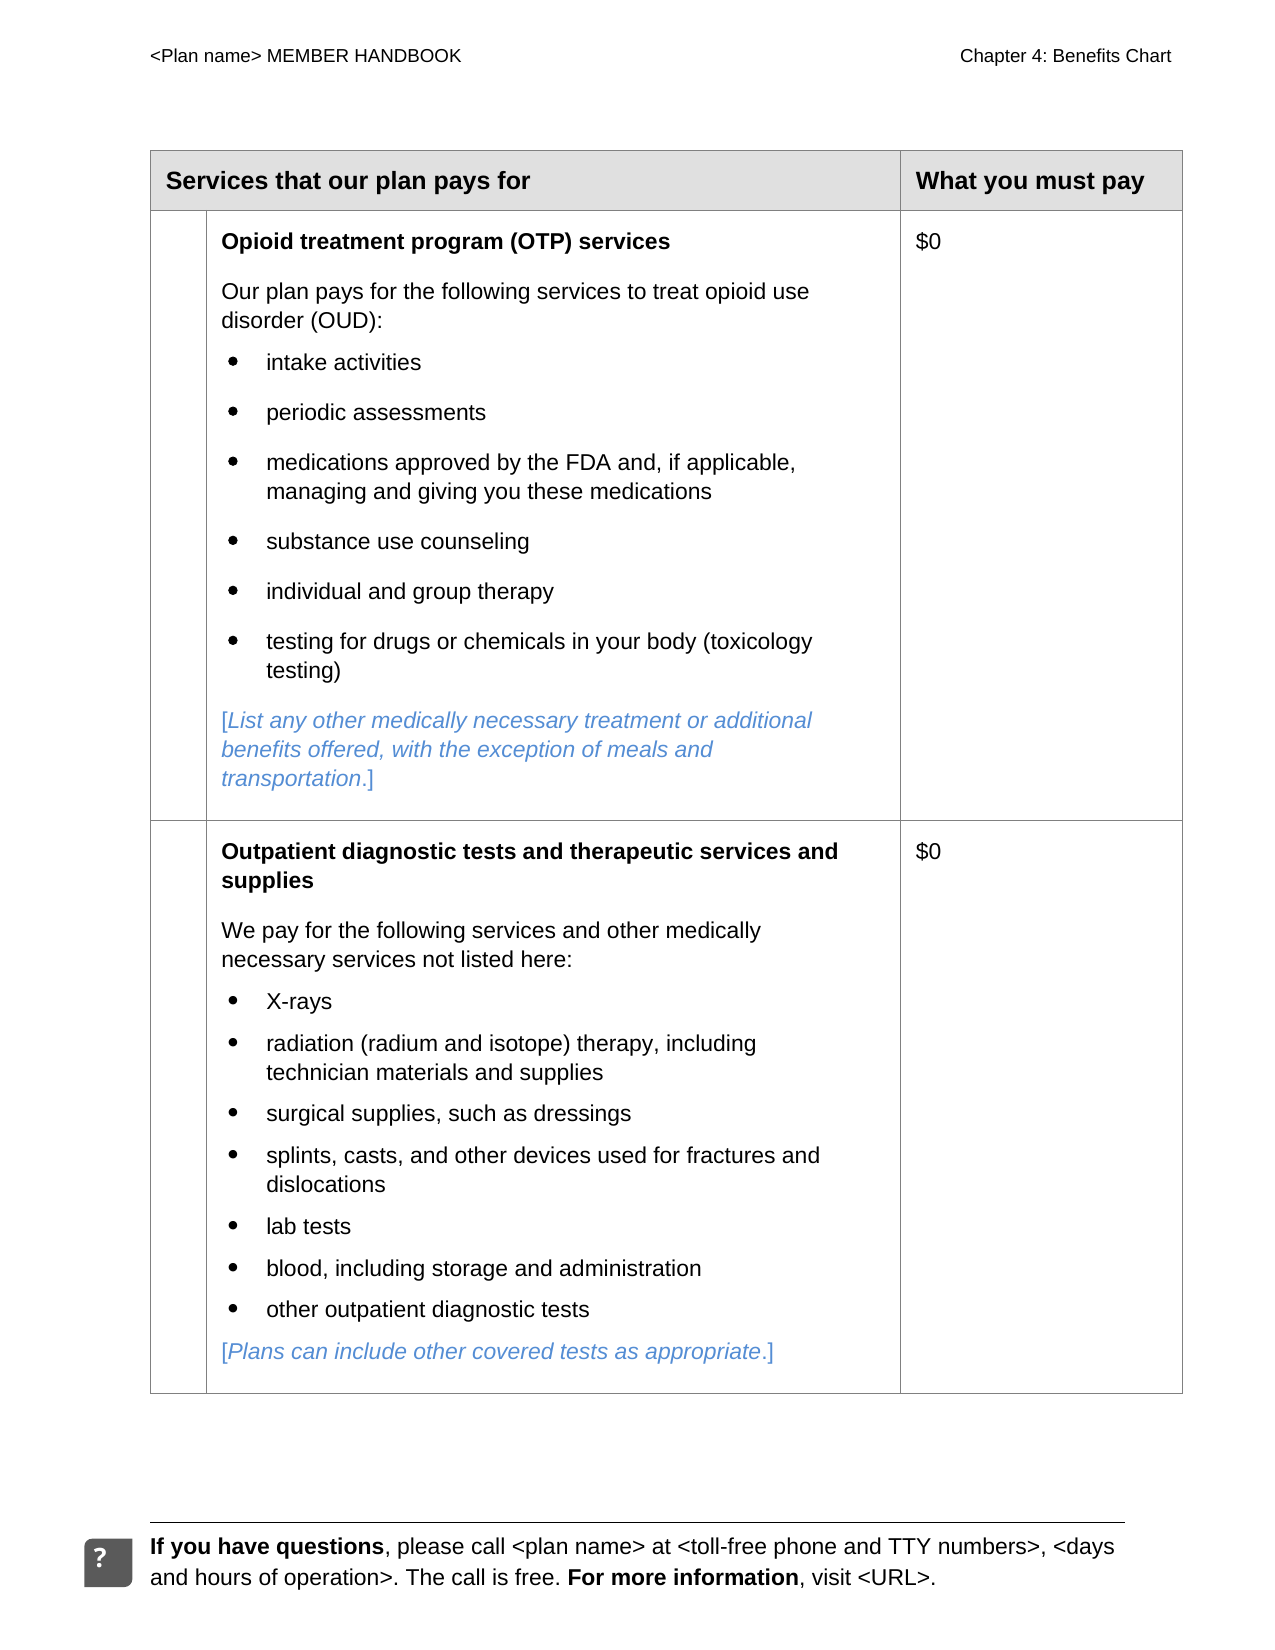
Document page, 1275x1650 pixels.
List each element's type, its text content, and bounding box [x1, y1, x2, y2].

table_cell [151, 211, 206, 820]
table_cell $0 [901, 211, 1182, 820]
table_cell Outpatient diagnostic tests and therapeutic services and supplies We pay for the following services and other medically necessary services not listed here: X-rays radiation (radium and isotope) therapy, including technician materials and supplies surgical supplies, such as dressings splints, casts, and other devices used for fractures and dislocations lab tests blood, including storage and administration other outpatient diagnostic tests [Plans can include other covered tests as appropriate.] [207, 821, 900, 1393]
table_cell [151, 821, 206, 1393]
table_header What you must pay [901, 151, 1182, 210]
table_cell $0 [901, 821, 1182, 1393]
table_cell Opioid treatment program (OTP) services Our plan pays for the following services to treat opioid use disorder (OUD): intake activities periodic assessments medications approved by the FDA and, if applicable, managing and giving you these medications substance use counseling individual and group therapy testing for drugs or chemicals in your body (toxicology testing) [List any other medically necessary treatment or additional benefits offered, with the exception of meals and transportation.] [207, 211, 900, 820]
table_header Services that our plan pays for [151, 151, 900, 210]
